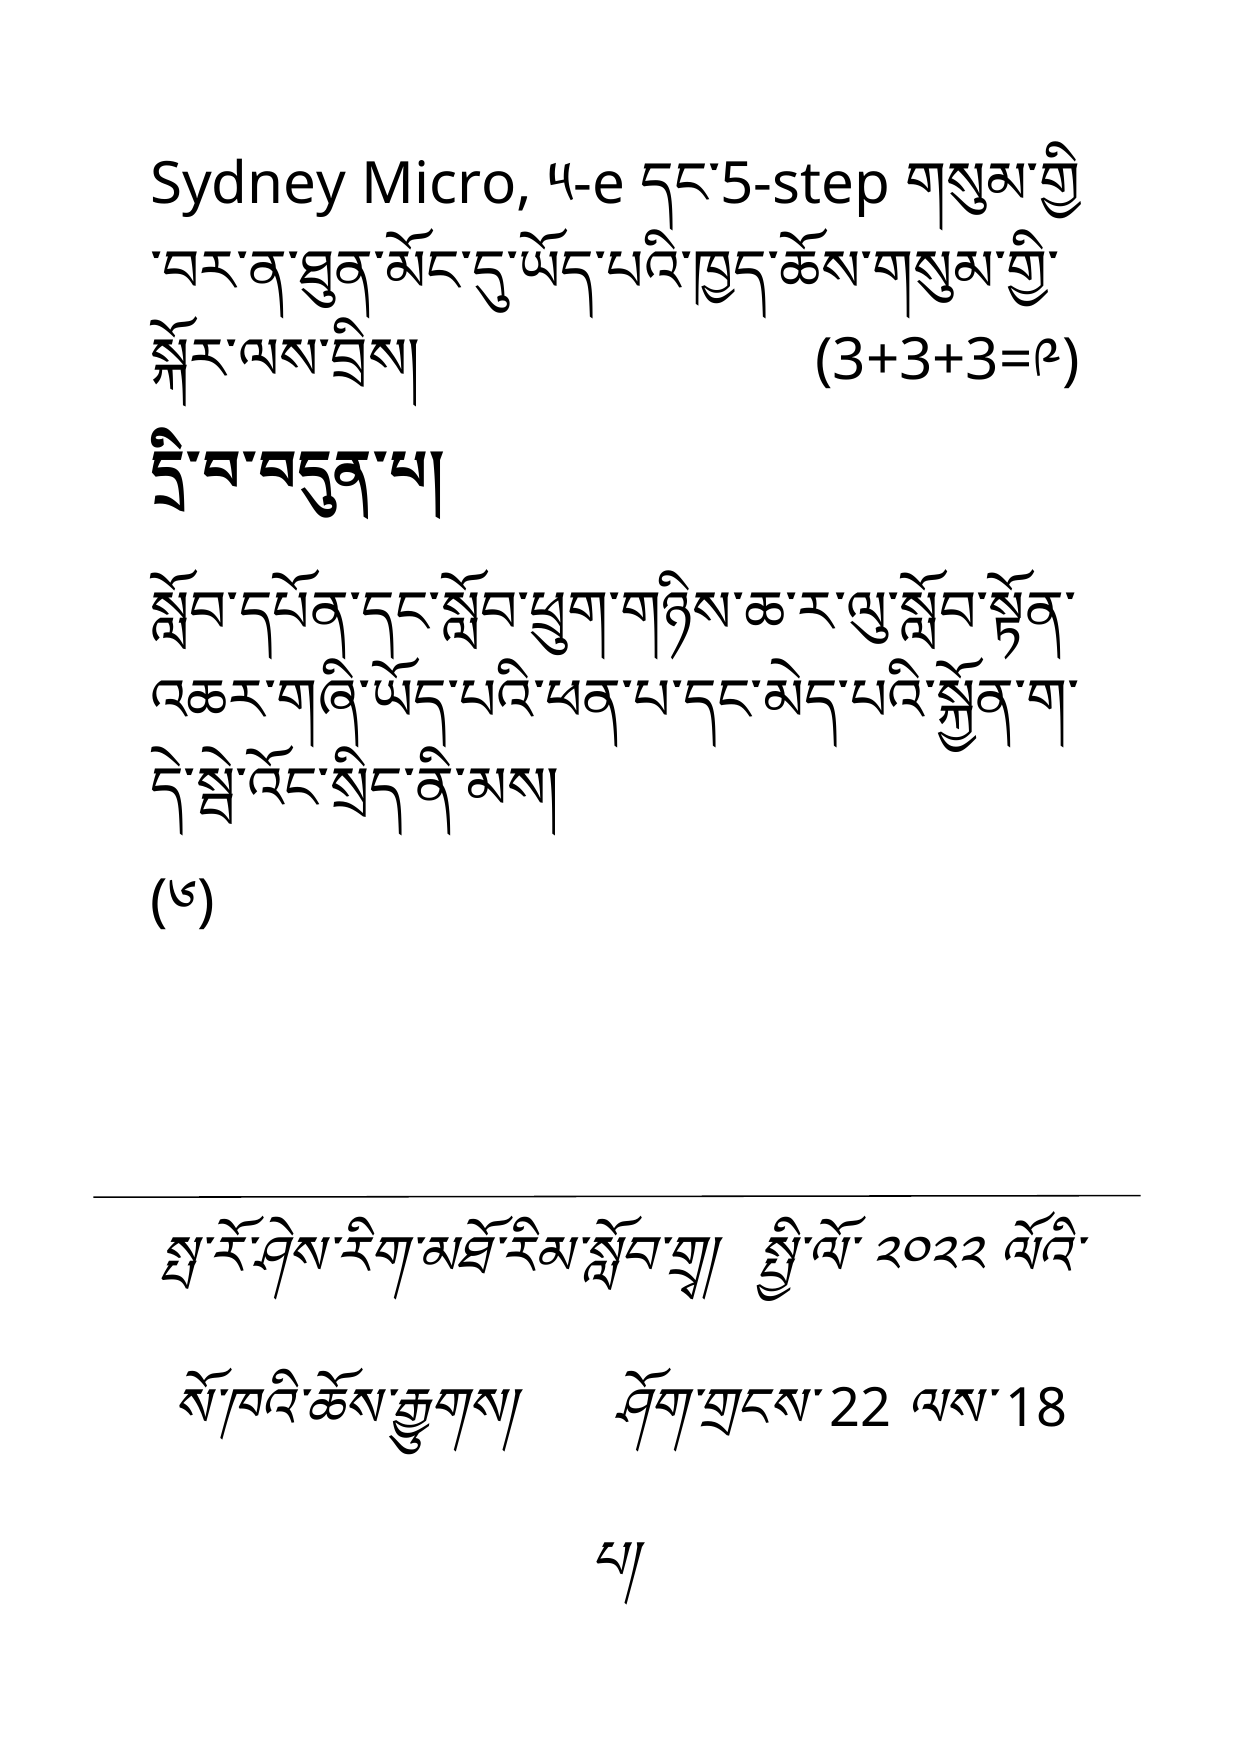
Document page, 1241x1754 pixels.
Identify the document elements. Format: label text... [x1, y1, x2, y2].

text དྲི་བ་དྲུག་པ། སློབ་སྟོན་འཆར་གཞི་གི་བཀོད་རིས་མ་འདྲཝ་ Sydney Micro, ༥-e དང་5-step གསུམ་གྱི་བར་ན་ཐུན་མོང་དུ་ཡོད་པའི་ཁྱད་ཆོས་གསུམ་གྱི་སྐོར་ལས་བྲིས། (3+3+3=༩) [150, 141, 1090, 406]
text དྲི་བ་བདུན་པ། སློབ་དཔོན་དང་སློབ་ཕྲུག་གཉིས་ཆ་ར་ལུ་སློབ་སྟོན་འཆར་གཞི་ཡོད་པའི་ཕན་པ་དང་མེད་པའི་སྐྱོན་ག་དེ་སྦེ་འོང་སྲིད་ནི་མས། (༦) [150, 406, 1090, 999]
